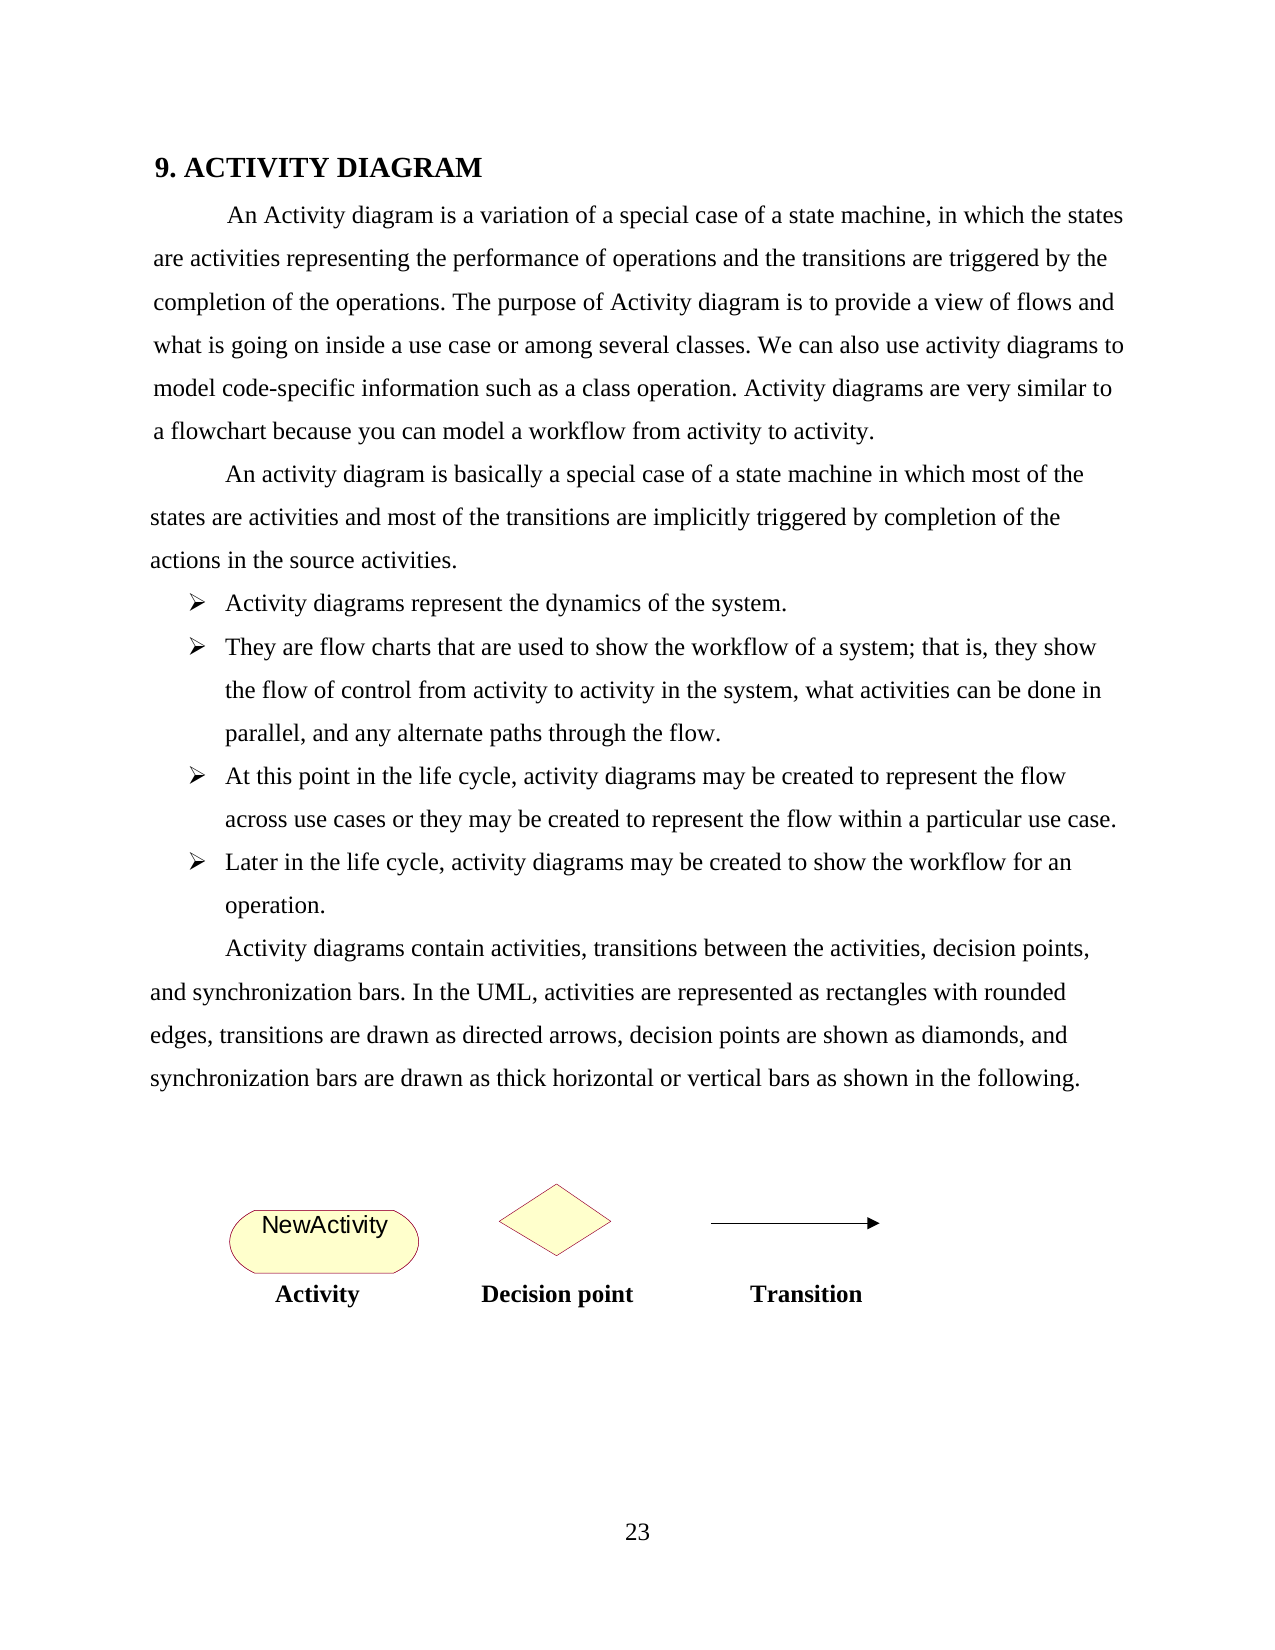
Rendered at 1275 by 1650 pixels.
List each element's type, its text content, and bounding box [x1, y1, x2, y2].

text 9. ACTIVITY DIAGRAM [154, 150, 1125, 183]
text An Activity diagram is a variation of a special case of a state machine, in which the states are activities representing the performance of operations and the transitions are triggered by the completion of the operations. The purpose of Activity diagram is to provide a view of flows and what is going on inside a use case or among several classes. We can also use activity diagrams to model code-specific information such as a class operation. Activity diagrams are very similar to a flowchart because you can model a workflow from activity to activity. [153, 200, 1125, 445]
list Activity diagrams represent the dynamics of the system. [187, 588, 1125, 617]
list Later in the life cycle, activity diagrams may be created to show the workflow for an operation. [187, 847, 1125, 919]
list At this point in the life cycle, activity diagrams may be created to represent the flow across use cases or they may be created to represent the flow within a particular use case. [187, 761, 1125, 833]
text Activity Decision point Transition [150, 1279, 1125, 1308]
list They are flow charts that are used to show the workflow of a system; that is, they show the flow of control from activity to activity in the system, what activities can be done in parallel, and any alternate paths through the flow. [187, 632, 1125, 747]
text An activity diagram is basically a special case of a state machine in which most of the states are activities and most of the transitions are implicitly triggered by completion of the actions in the source activities. [150, 459, 1125, 574]
text Activity diagrams contain activities, transitions between the activities, decision points, and synchronization bars. In the UML, activities are represented as rectangles with rounded edges, transitions are drawn as directed arrows, decision points are shown as diamonds, and synchronization bars are drawn as thick horizontal or vertical bars as shown in the following. [150, 933, 1125, 1092]
